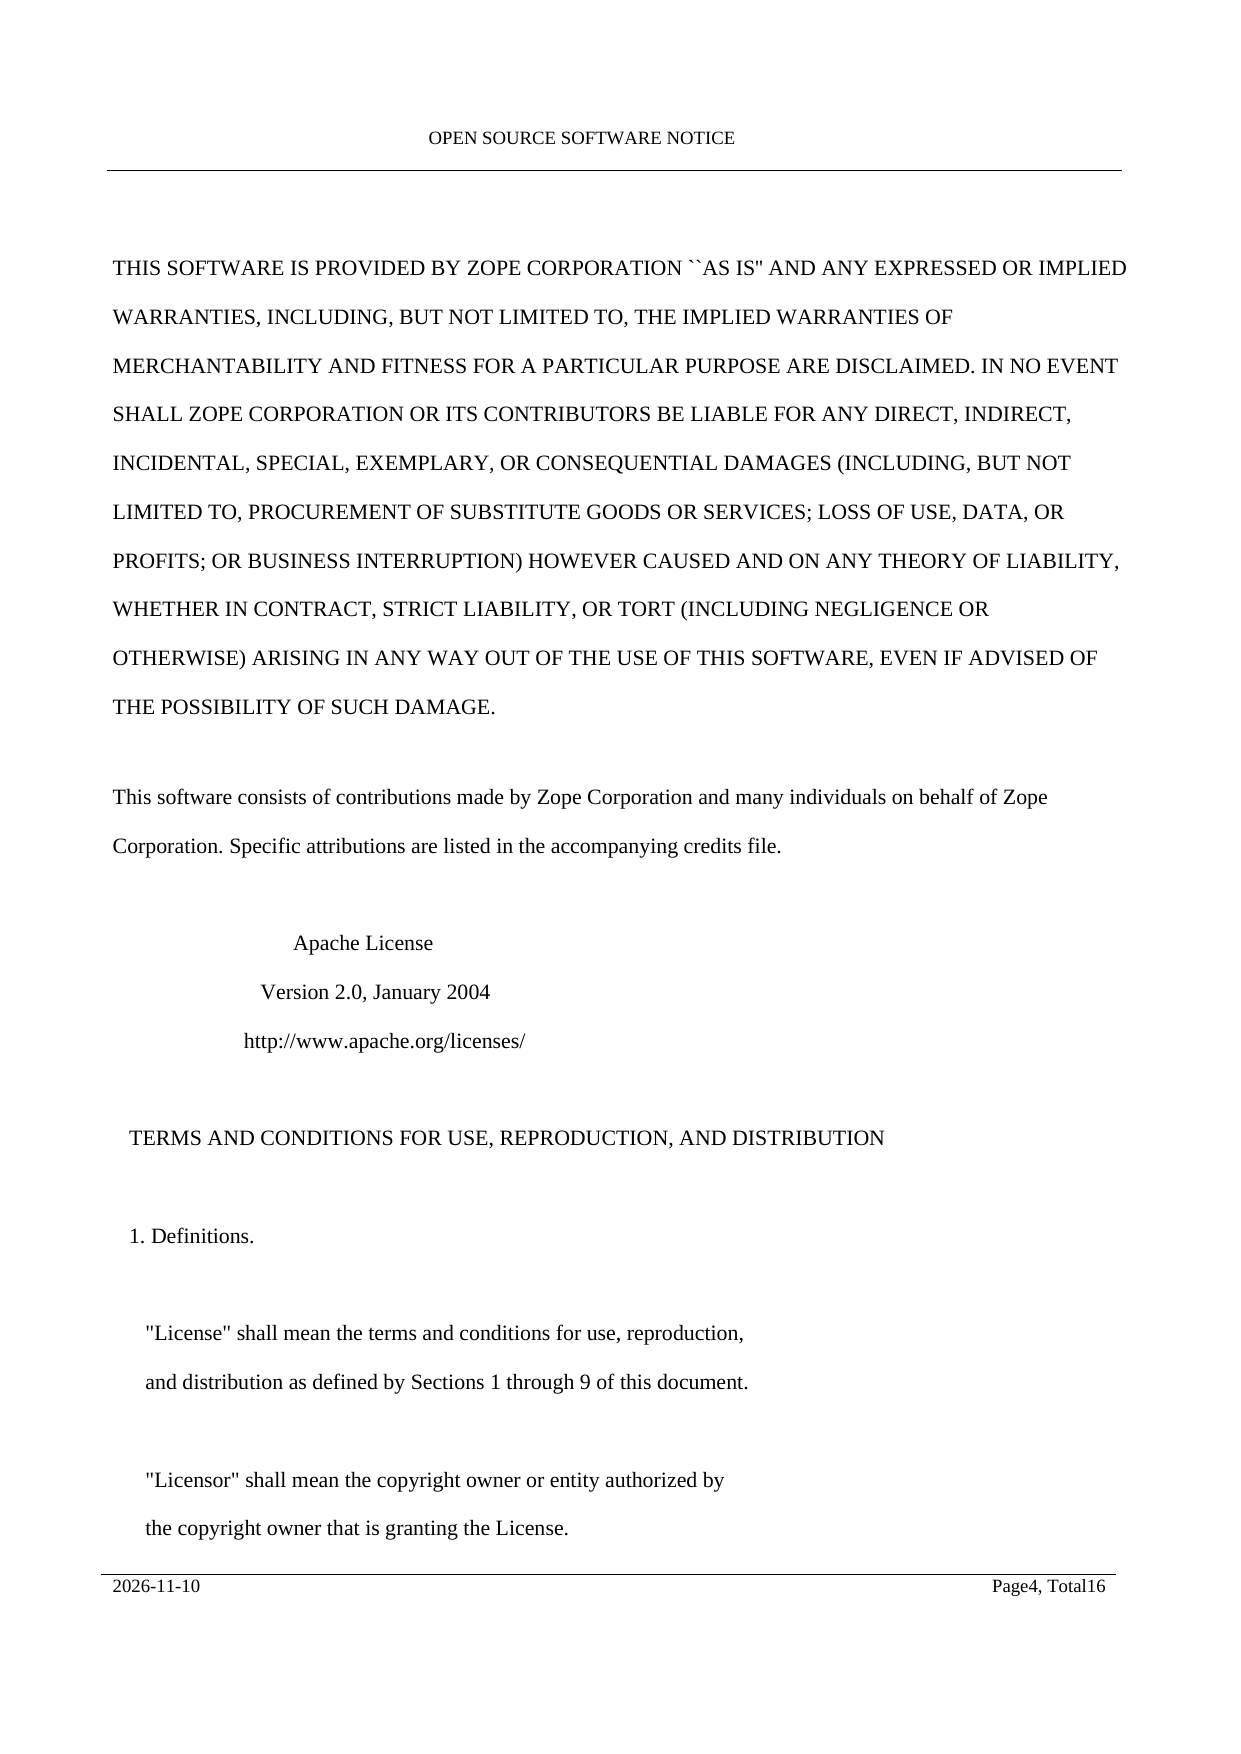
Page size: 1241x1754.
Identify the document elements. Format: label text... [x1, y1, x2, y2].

text THIS SOFTWARE IS PROVIDED BY ZOPE CORPORATION ``AS IS'' AND ANY EXPRESSED OR IMPLIED WARRANTIES, INCLUDING, BUT NOT LIMITED TO, THE IMPLIED WARRANTIES OF MERCHANTABILITY AND FITNESS FOR A PARTICULAR PURPOSE ARE DISCLAIMED. IN NO EVENT SHALL ZOPE CORPORATION OR ITS CONTRIBUTORS BE LIABLE FOR ANY DIRECT, INDIRECT, INCIDENTAL, SPECIAL, EXEMPLARY, OR CONSEQUENTIAL DAMAGES (INCLUDING, BUT NOT LIMITED TO, PROCUREMENT OF SUBSTITUTE GOODS OR SERVICES; LOSS OF USE, DATA, OR PROFITS; OR BUSINESS INTERRUPTION) HOWEVER CAUSED AND ON ANY THEORY OF LIABILITY, WHETHER IN CONTRACT, STRICT LIABILITY, OR TORT (INCLUDING NEGLIGENCE OR OTHERWISE) ARISING IN ANY WAY OUT OF THE USE OF THIS SOFTWARE, EVEN IF ADVISED OF THE POSSIBILITY OF SUCH DAMAGE. [112, 251, 1128, 723]
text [112, 780, 1128, 1544]
